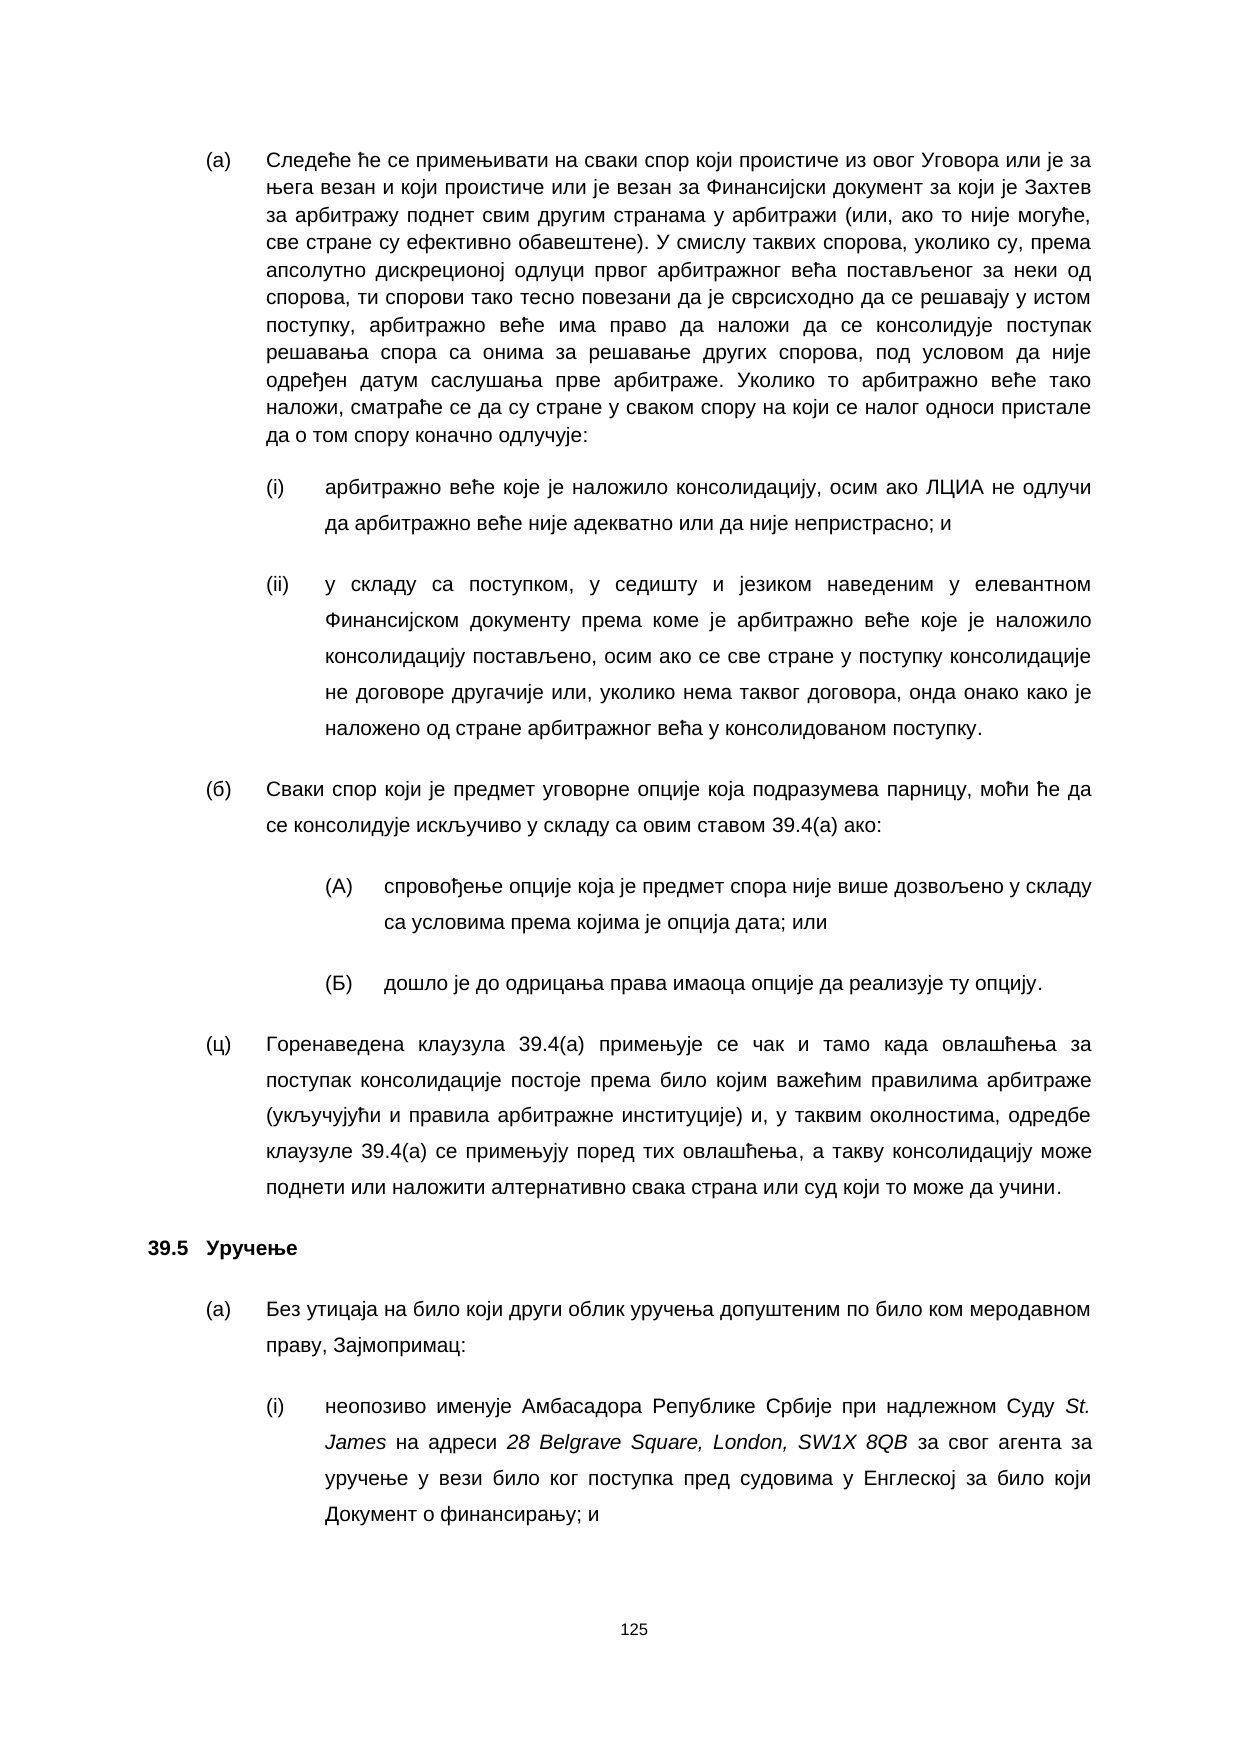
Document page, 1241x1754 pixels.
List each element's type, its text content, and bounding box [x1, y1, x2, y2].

list (A) спровођење опције која је предмет спора није више дозвољено у складу са условима према којима је опција дата; или [325, 874, 1092, 933]
list 39.5 Уручење [148, 1236, 1092, 1260]
list (i) арбитражно веће које је наложило консолидацију, осим ако ЛЦИА не одлучи да арбитражно веће није адекватно или да није непристрасно; и [266, 475, 1092, 535]
list (Б) дошло је до одрицања права имаоца опције да реализује ту опцију. [325, 971, 1092, 994]
list (а) Без утицаја на било који други облик уручења допуштеним по било ком меродавном праву, Зајмопримац: [206, 1297, 1092, 1357]
list (ii) у складу са поступком, у седишту и језиком наведеним у елевантном Финансијском документу према коме је арбитражно веће које је наложило консолидацију постављено, осим ако се све стране у поступку консолидације не договоре другачије или, уколико нема таквог договора, онда онако како је наложено од стране арбитражног већа у консолидованом поступку. [266, 572, 1092, 740]
list (б) Сваки спор који је предмет уговорне опције која подразумева парницу, моћи ће да се консолидује искључиво у складу са овим ставом 39.4(а) ако: [206, 777, 1092, 837]
list (а) Следеће ће се примењивати на сваки спор који проистиче из овог Уговора или је за њега везан и који проистиче или је везан за Финансијски документ за који је Захтев за арбитражу поднет свим другим странама у арбитражи (или, ако то није могуће, све стране су ефективно обавештене). У смислу таквих спорова, уколико су, према апсолутно дискреционој одлуци првог арбитражног већа постављеног за неки од спорова, ти спорови тако тесно повезани да је сврсисходно да се решавају у истом поступку, арбитражно веће има право да наложи да се консолидује поступак решавања спора са онима за решавање других спорова, под условом да није одређен датум саслушања прве арбитраже. Уколико то арбитражно веће тако наложи, сматраће се да су стране у сваком спору на који се налог односи пристале да о том спору коначно одлучује: [206, 148, 1092, 447]
list (ц) Горенаведена клаузула 39.4(а) примењује се чак и тамо када овлашћења за поступак консолидације постоје према било којим важећим правилима арбитраже (укључујући и правила арбитражне институције) и, у таквим околностима, одредбе клаузуле 39.4(а) се примењују поред тих овлашћења, а такву консолидацију може поднети или наложити алтернативно свака страна или суд који то може да учини. [206, 1031, 1092, 1199]
list (i) неопозиво именује Амбасадора Републике Србије при надлежном Суду St. James на адреси 28 Belgrave Square, London, SW1X 8QB за свог агента за уручење у вези било ког поступка пред судовима у Енглеској за било који Документ о финансирању; и [266, 1394, 1092, 1526]
